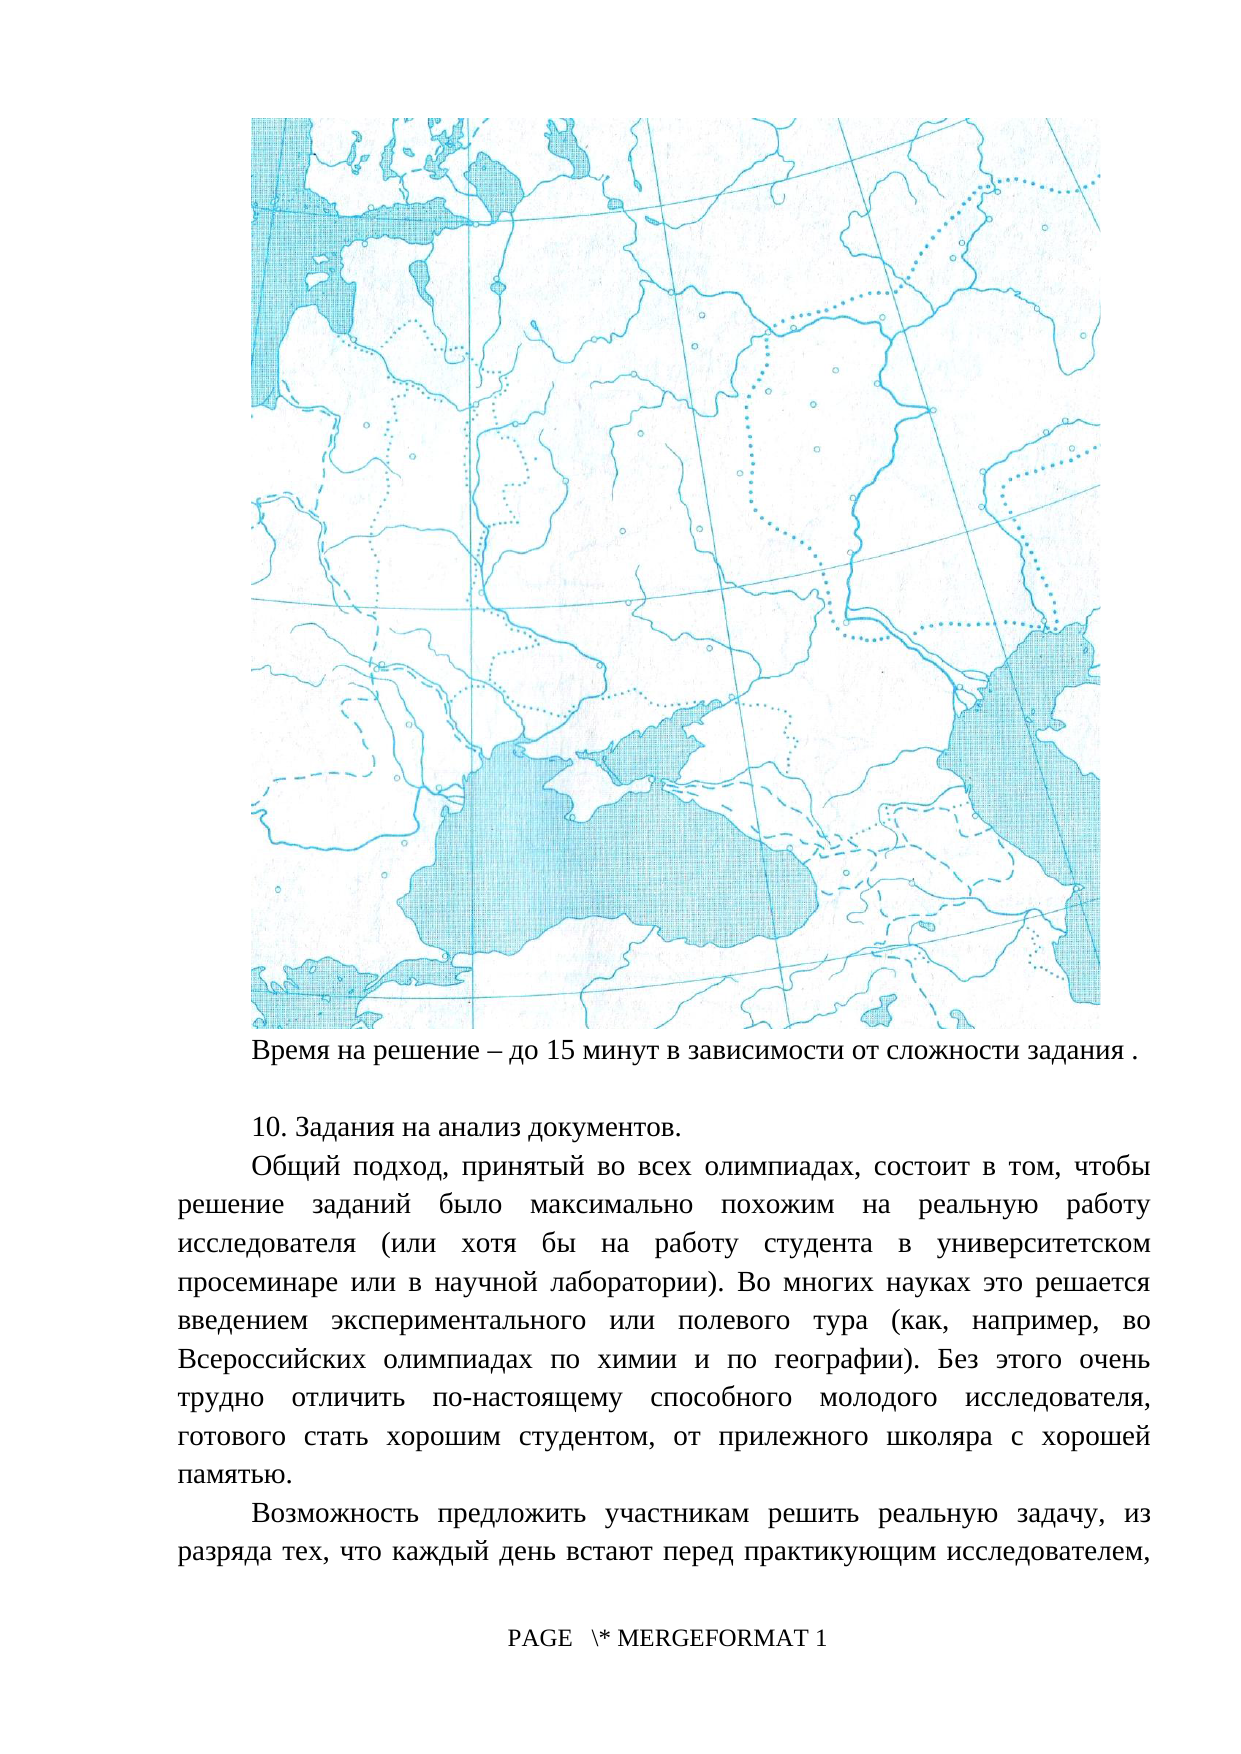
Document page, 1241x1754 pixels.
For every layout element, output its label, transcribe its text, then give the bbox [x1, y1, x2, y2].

text 10. Задания на анализ документов. [177, 1109, 1152, 1143]
text Общий подход, принятый во всех олимпиадах, состоит в том, чтобы решение заданий было максимально похожим на реальную работу исследователя (или хотя бы на работу студента в университетском просеминаре или в научной лаборатории). Во многих науках это решается введением экспериментального или полевого тура (как, например, во Всероссийских олимпиадах по химии и по географии). Без этого очень трудно отличить по-настоящему способного молодого исследователя, готового стать хорошим студентом, от прилежного школяра с хорошей памятью. [177, 1148, 1152, 1490]
text Время на решение – до 15 минут в зависимости от сложности задания . [177, 1032, 1152, 1066]
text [177, 1495, 1152, 1567]
